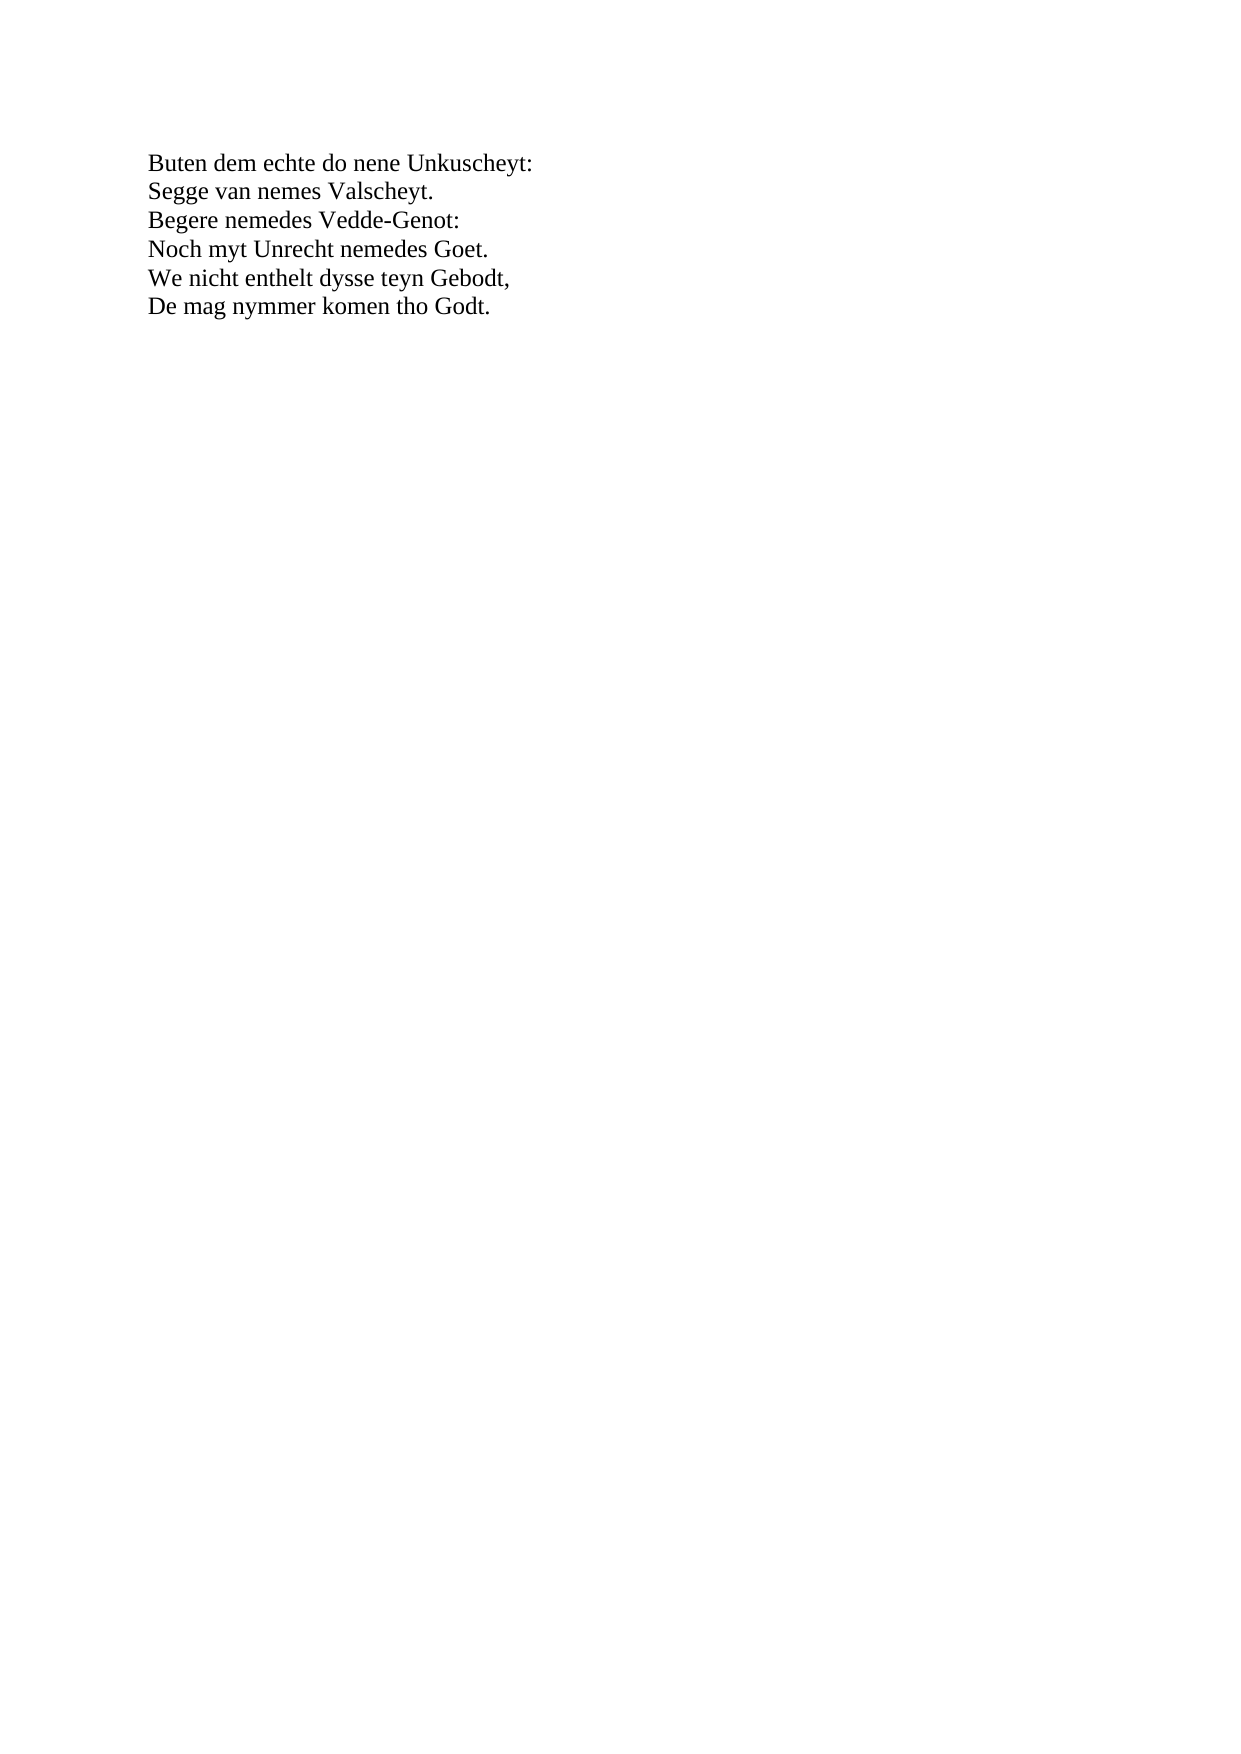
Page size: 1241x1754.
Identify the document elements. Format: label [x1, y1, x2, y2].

text [148, 148, 1093, 320]
